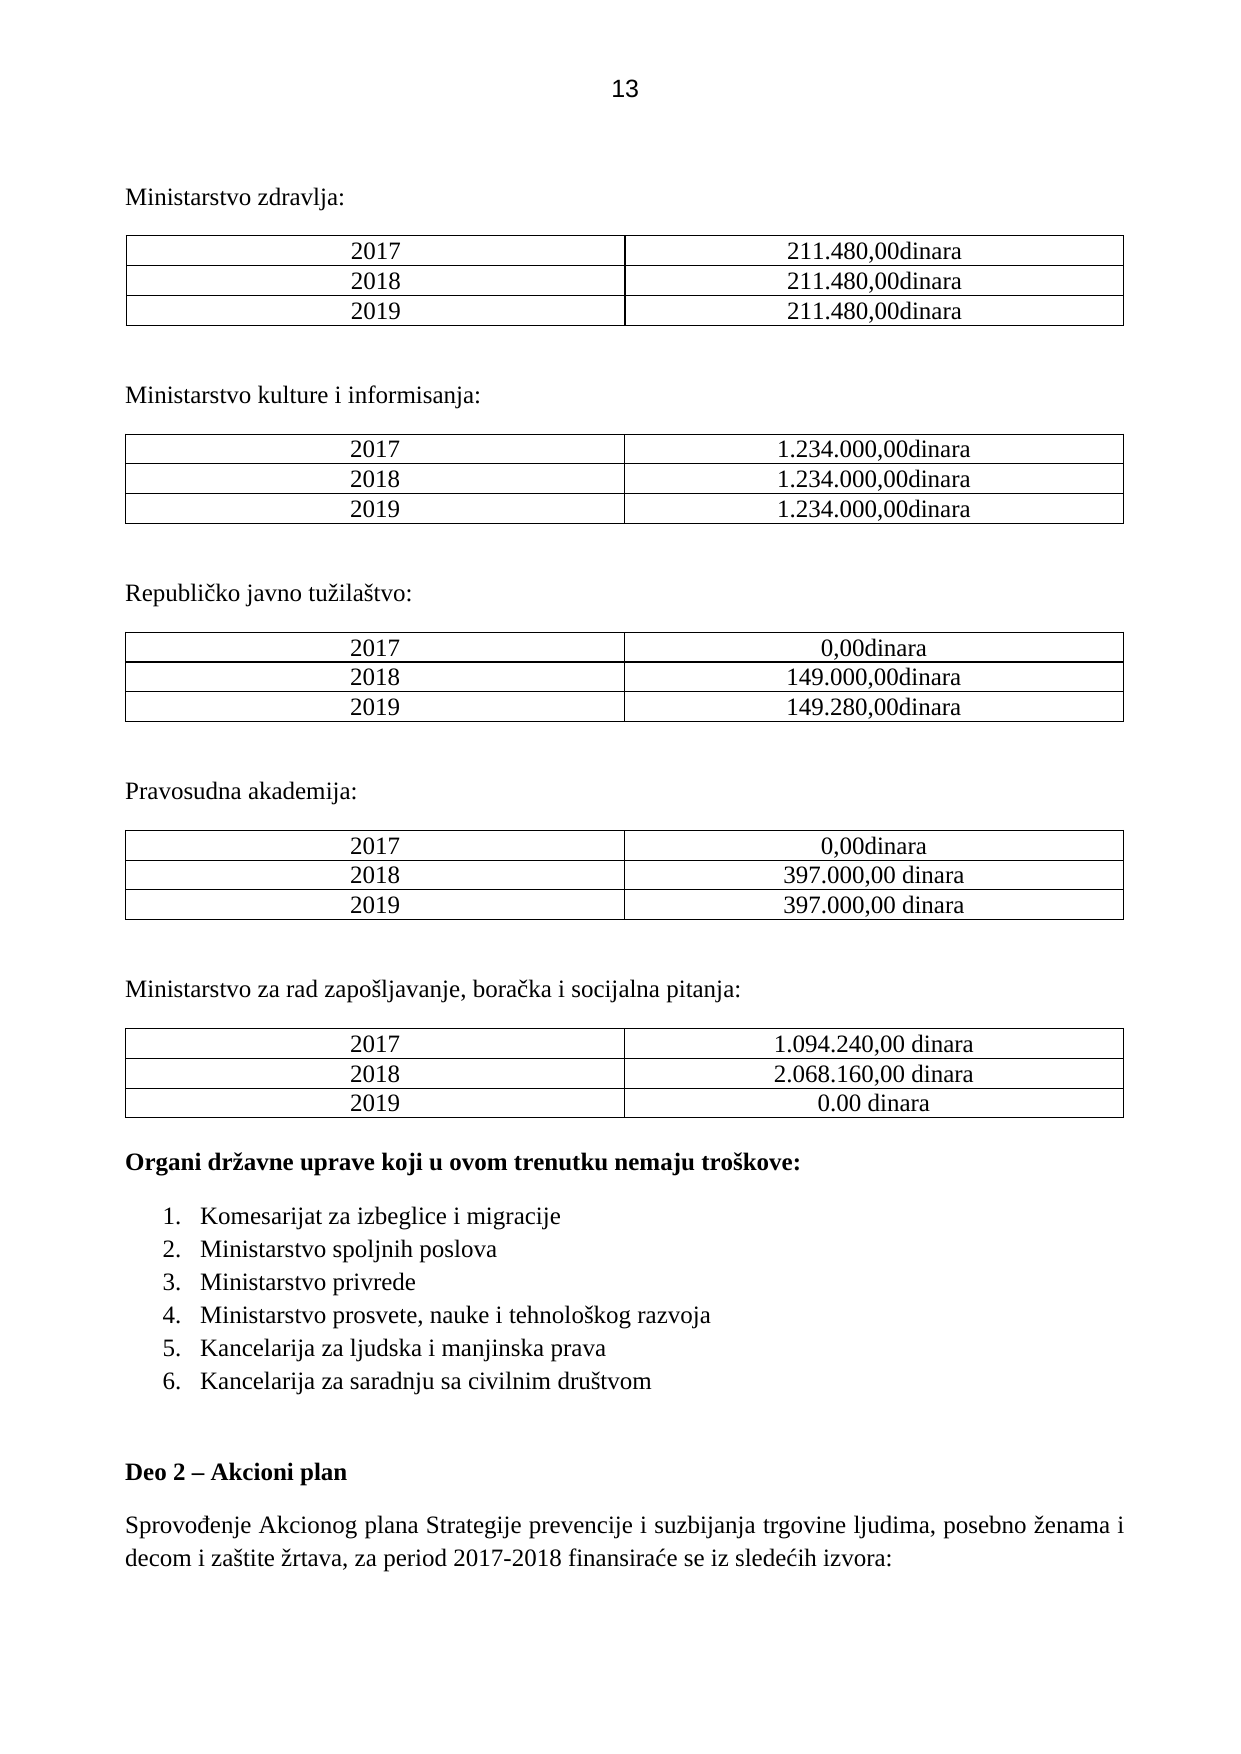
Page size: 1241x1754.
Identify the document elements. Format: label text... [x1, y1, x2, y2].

text Republičko javno tužilaštvo: [125, 578, 1125, 607]
table_header 1.094.240,00 dinara [625, 1029, 1123, 1058]
table_header 2017 [127, 236, 624, 265]
table_header 2017 [126, 633, 624, 661]
table_cell 149.000,00dinara [625, 663, 1123, 691]
table_cell 397.000,00 dinara [625, 890, 1123, 919]
table_header 2017 [126, 831, 624, 859]
table_cell 211.480,00dinara [626, 266, 1123, 295]
table_header 1.234.000,00dinara [625, 435, 1123, 463]
list Ministarstvo privrede [162, 1267, 1125, 1296]
list Ministarstvo prosvete, nauke i tehnološkog razvoja [162, 1300, 1125, 1329]
list Kancelarija za ljudska i manjinska prava [162, 1333, 1125, 1362]
table_cell 0.00 dinara [625, 1089, 1123, 1117]
table_cell 211.480,00dinara [626, 296, 1123, 325]
table_cell 149.280,00dinara [625, 692, 1123, 721]
table_header 0,00dinara [625, 831, 1123, 859]
table_cell 1.234.000,00dinara [625, 494, 1123, 523]
text Deo 2 – Akcioni plan [125, 1457, 1125, 1485]
list Komesarijat za izbeglice i migracije [162, 1201, 1125, 1230]
table_header 2017 [126, 1029, 624, 1058]
table_cell 2018 [126, 663, 624, 691]
text Organi državne uprave koji u ovom trenutku nemaju troškove: [125, 1147, 1125, 1176]
table_cell 1.234.000,00dinara [625, 464, 1123, 493]
text Ministarstvo zdravlja: [125, 182, 1125, 210]
table_cell 397.000,00 dinara [625, 861, 1123, 889]
list Ministarstvo spoljnih poslova [162, 1234, 1125, 1263]
table_cell 2019 [127, 296, 624, 325]
table_cell 2019 [126, 692, 624, 721]
table_cell 2019 [126, 494, 624, 523]
list Kancelarija za saradnju sa civilnim društvom [162, 1366, 1125, 1395]
table_cell 2019 [126, 1089, 624, 1117]
text Sprovođenje Akcionog plana Strategije prevencije i suzbijanja trgovine ljudima, posebno ženama i decom i zaštite žrtava, za period 2017-2018 finansiraće se iz sledećih izvora: [125, 1510, 1125, 1572]
table_header 211.480,00dinara [626, 236, 1123, 265]
text Ministarstvo kulture i informisanja: [125, 380, 1125, 408]
table_cell 2018 [126, 464, 624, 493]
table_header 0,00dinara [625, 633, 1123, 661]
table_cell 2018 [126, 1059, 624, 1087]
text Pravosudna akademija: [125, 776, 1125, 805]
table_cell 2.068.160,00 dinara [625, 1059, 1123, 1087]
text Ministarstvo za rad zapošljavanje, boračka i socijalna pitanja: [125, 974, 1125, 1003]
table_cell 2019 [126, 890, 624, 919]
table_cell 2018 [127, 266, 624, 295]
table_cell 2018 [126, 861, 624, 889]
table_header 2017 [126, 435, 624, 463]
